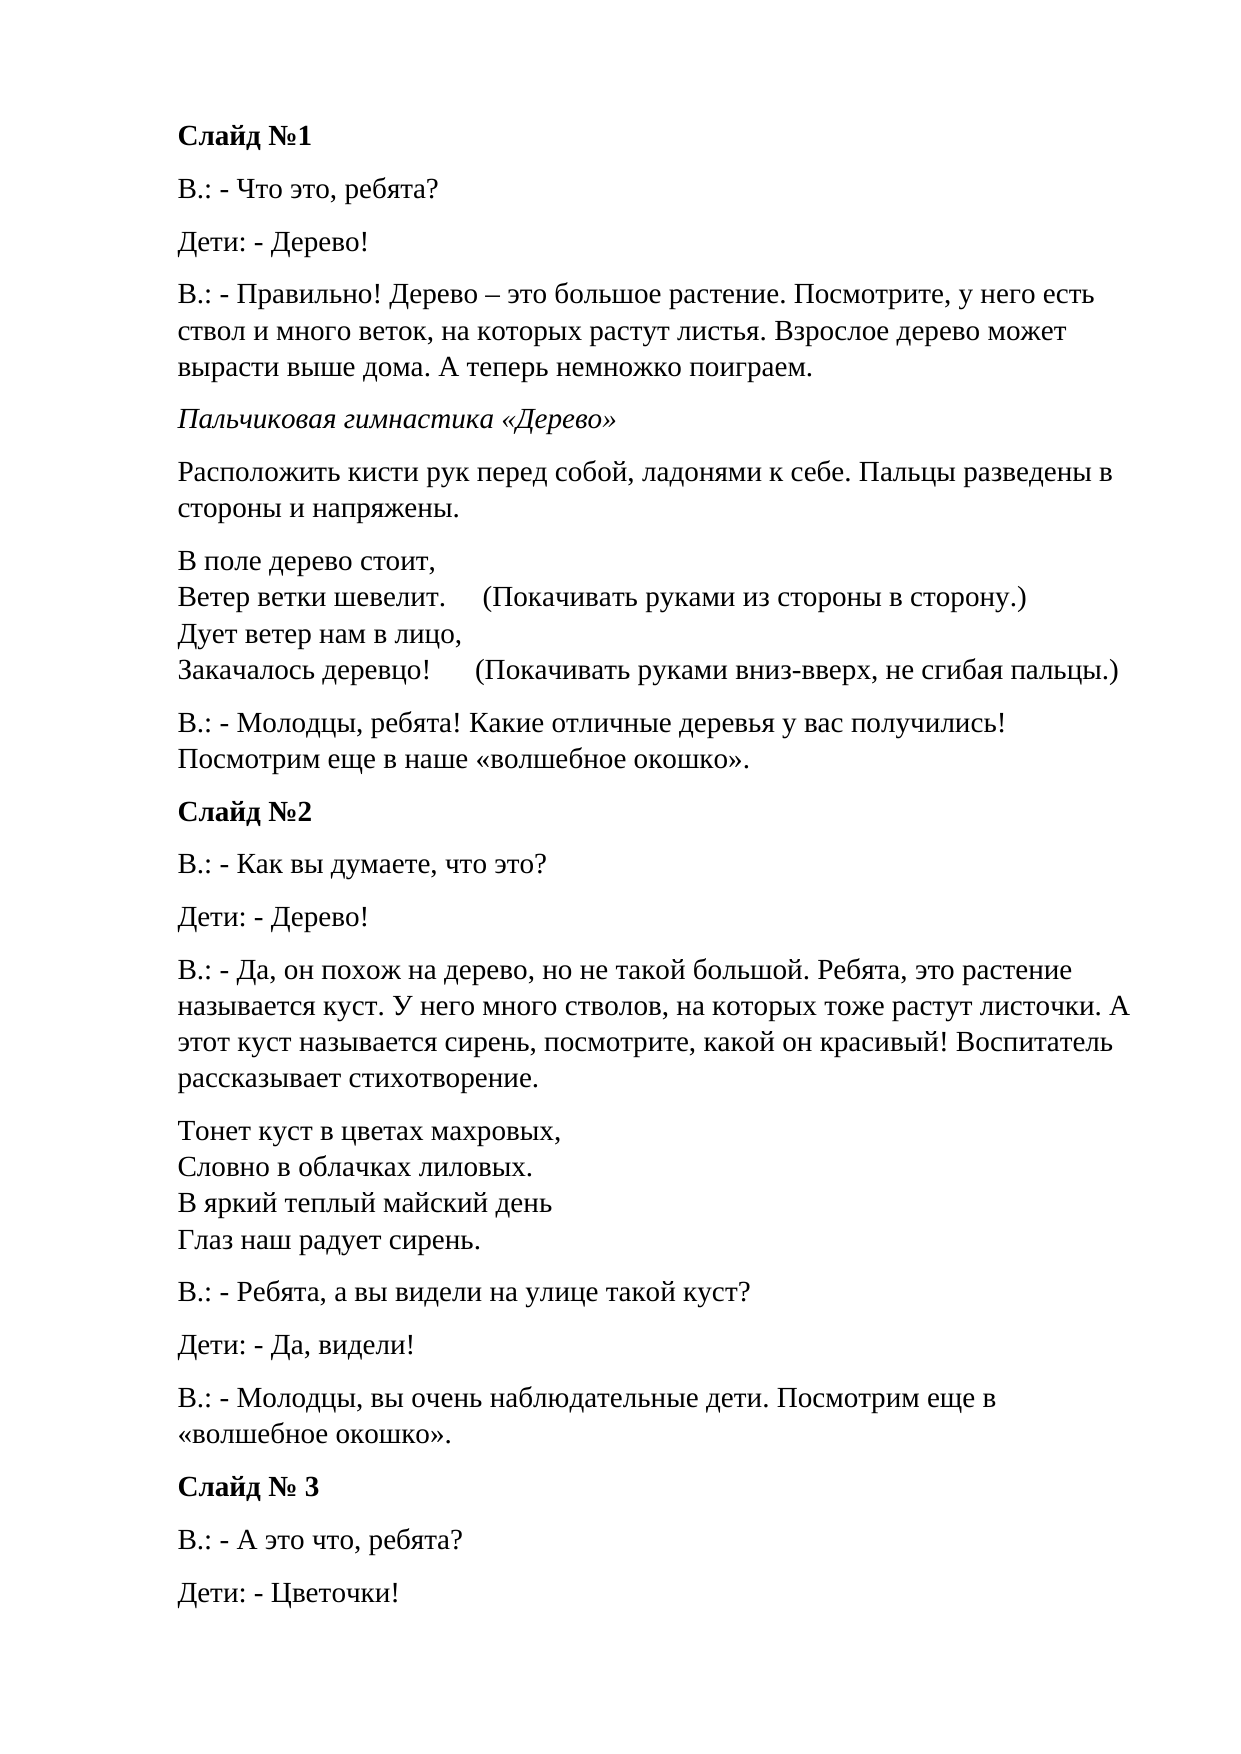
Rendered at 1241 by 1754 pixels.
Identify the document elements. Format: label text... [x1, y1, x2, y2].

text Слайд №1 [177, 118, 1152, 152]
text Дети: - Да, видели! [177, 1327, 1152, 1361]
text Дети: - Дерево! [177, 224, 1152, 257]
text В.: - Молодцы, вы очень наблюдательные дети. Посмотрим еще в «волшебное окошко». [177, 1380, 1152, 1450]
text Дети: - Дерево! [177, 899, 1152, 933]
text В.: - Да, он похож на дерево, но не такой большой. Ребята, это растение называется куст. У него много стволов, на которых тоже растут листочки. А этот куст называется сирень, посмотрите, какой он красивый! Воспитатель рассказывает стихотворение. [177, 952, 1152, 1094]
text В поле дерево стоит, Ветер ветки шевелит. (Покачивать руками из стороны в сторону.) Дует ветер нам в лицо, Закачалось деревцо! (Покачивать руками вниз-вверх, не сгибая пальцы.) [177, 543, 1152, 685]
text В.: - А это что, ребята? [177, 1522, 1152, 1556]
text Тонет куст в цветах махровых, Словно в облачках лиловых. В яркий теплый майский день Глаз наш радует сирень. [177, 1113, 1152, 1255]
text В.: - Что это, ребята? [177, 171, 1152, 204]
text Дети: - Цветочки! [177, 1575, 1152, 1608]
text В.: - Молодцы, ребята! Какие отличные деревья у вас получились! Посмотрим еще в наше «волшебное окошко». [177, 705, 1152, 774]
text Слайд №2 [177, 794, 1152, 827]
text Пальчиковая гимнастика «Дерево» [177, 402, 1152, 435]
text Слайд № 3 [177, 1469, 1152, 1503]
text В.: - Ребята, а вы видели на улице такой куст? [177, 1274, 1152, 1308]
text В.: - Как вы думаете, что это? [177, 846, 1152, 880]
text В.: - Правильно! Дерево – это большое растение. Посмотрите, у него есть ствол и много веток, на которых растут листья. Взрослое дерево может вырасти выше дома. А теперь немножко поиграем. [177, 277, 1152, 382]
text Расположить кисти рук перед собой, ладонями к себе. Пальцы разведены в стороны и напряжены. [177, 454, 1152, 524]
